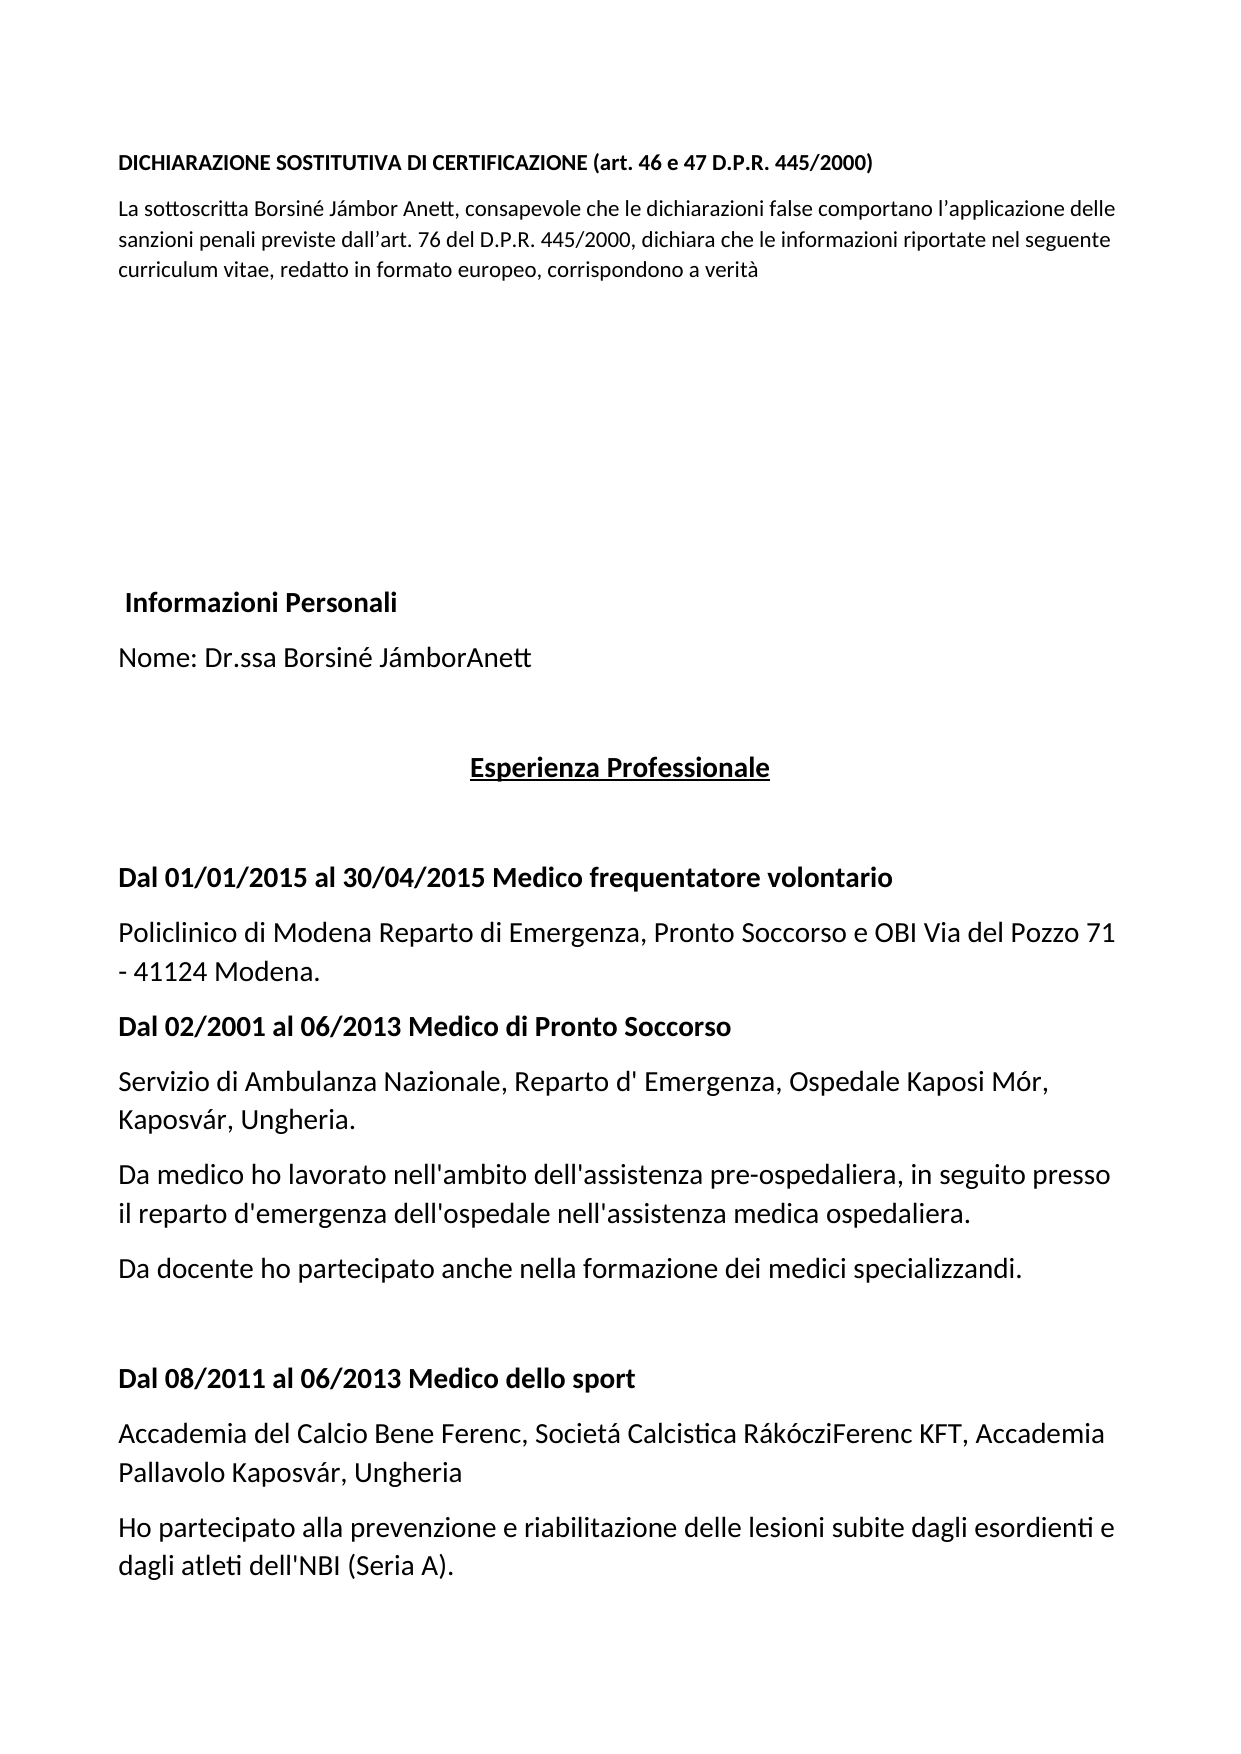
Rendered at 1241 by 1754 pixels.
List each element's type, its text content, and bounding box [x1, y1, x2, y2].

text Policlinico di Modena Reparto di Emergenza, Pronto Soccorso e OBI Via del Pozzo 71 - 41124 Modena. [118, 914, 1122, 988]
text Informazioni Personali [118, 584, 1122, 619]
text Ho partecipato alla prevenzione e riabilitazione delle lesioni subite dagli esordienti e dagli atleti dell'NBI (Seria A). [118, 1509, 1122, 1583]
text Dal 08/2011 al 06/2013 Medico dello sport [118, 1360, 1122, 1396]
text Accademia del Calcio Bene Ferenc, Societá Calcistica RákócziFerenc KFT, Accademia Pallavolo Kaposvár, Ungheria [118, 1415, 1122, 1489]
text Esperienza Professionale [118, 749, 1122, 784]
text La sottoscritta Borsiné Jámbor Anett, consapevole che le dichiarazioni false comportano l’applicazione delle sanzioni penali previste dall’art. 76 del D.P.R. 445/2000, dichiara che le informazioni riportate nel seguente curriculum vitae, redatto in formato europeo, corrispondono a verità [118, 194, 1122, 283]
text Da docente ho partecipato anche nella formazione dei medici specializzandi. [118, 1250, 1122, 1286]
text Nome: Dr.ssa Borsiné JámborAnett [118, 639, 1122, 674]
text Dal 02/2001 al 06/2013 Medico di Pronto Soccorso [118, 1008, 1122, 1043]
text DICHIARAZIONE SOSTITUTIVA DI CERTIFICAZIONE (art. 46 e 47 D.P.R. 445/2000) [118, 148, 1122, 176]
text Da medico ho lavorato nell'ambito dell'assistenza pre-ospedaliera, in seguito presso il reparto d'emergenza dell'ospedale nell'assistenza medica ospedaliera. [118, 1156, 1122, 1231]
text Dal 01/01/2015 al 30/04/2015 Medico frequentatore volontario [118, 859, 1122, 895]
text Servizio di Ambulanza Nazionale, Reparto d' Emergenza, Ospedale Kaposi Mór, Kaposvár, Ungheria. [118, 1063, 1122, 1137]
